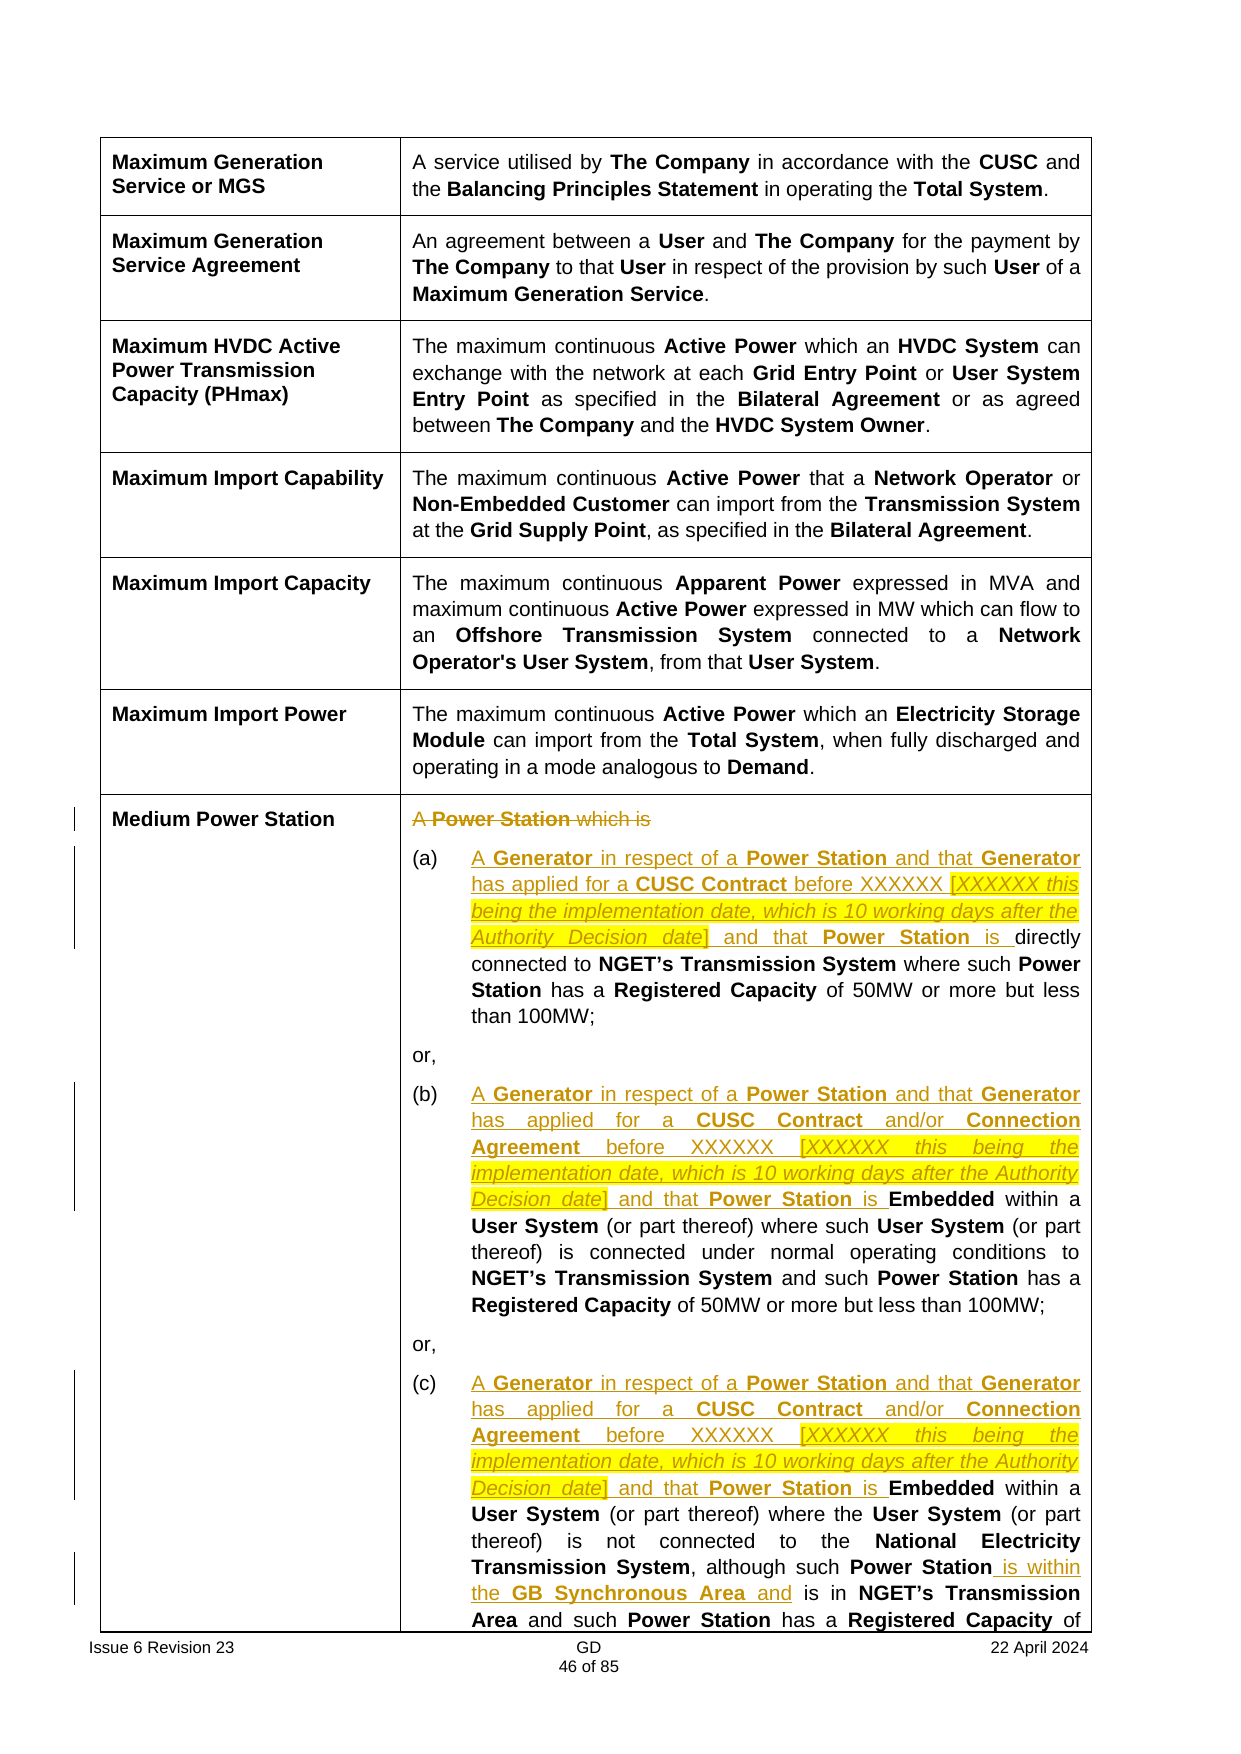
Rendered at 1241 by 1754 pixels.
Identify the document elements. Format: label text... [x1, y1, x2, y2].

table_cell Maximum Import Capacity [101, 558, 400, 688]
table_cell The maximum continuous Active Power which an HVDC System can exchange with the network at each Grid Entry Point or User System Entry Point as specified in the Bilateral Agreement or as agreed between The Company and the HVDC System Owner. [401, 321, 1091, 452]
table_cell The maximum continuous Active Power that a Network Operator or Non-Embedded Customer can import from the Transmission System at the Grid Supply Point, as specified in the Bilateral Agreement. [401, 453, 1091, 557]
table_cell Maximum Import Capability [101, 453, 400, 557]
table_cell Medium Power Station [101, 795, 400, 1631]
table_cell Maximum Generation Service Agreement [101, 216, 400, 320]
table_cell The maximum continuous Active Power which an Electricity Storage Module can import from the Total System, when fully discharged and operating in a mode analogous to Demand. [401, 690, 1091, 793]
table_cell Maximum HVDC Active Power Transmission Capacity (PHmax) [101, 321, 400, 452]
table_cell Maximum Import Power [101, 690, 400, 793]
table_cell An agreement between a User and The Company for the payment by The Company to that User in respect of the provision by such User of a Maximum Generation Service. [401, 216, 1091, 320]
table_cell Maximum Generation Service or MGS [101, 138, 400, 215]
table_cell A service utilised by The Company in accordance with the CUSC and the Balancing Principles Statement in operating the Total System. [401, 138, 1091, 215]
table_cell The maximum continuous Apparent Power expressed in MVA and maximum continuous Active Power expressed in MW which can flow to an Offshore Transmission System connected to a Network Operator's User System, from that User System. [401, 558, 1091, 688]
